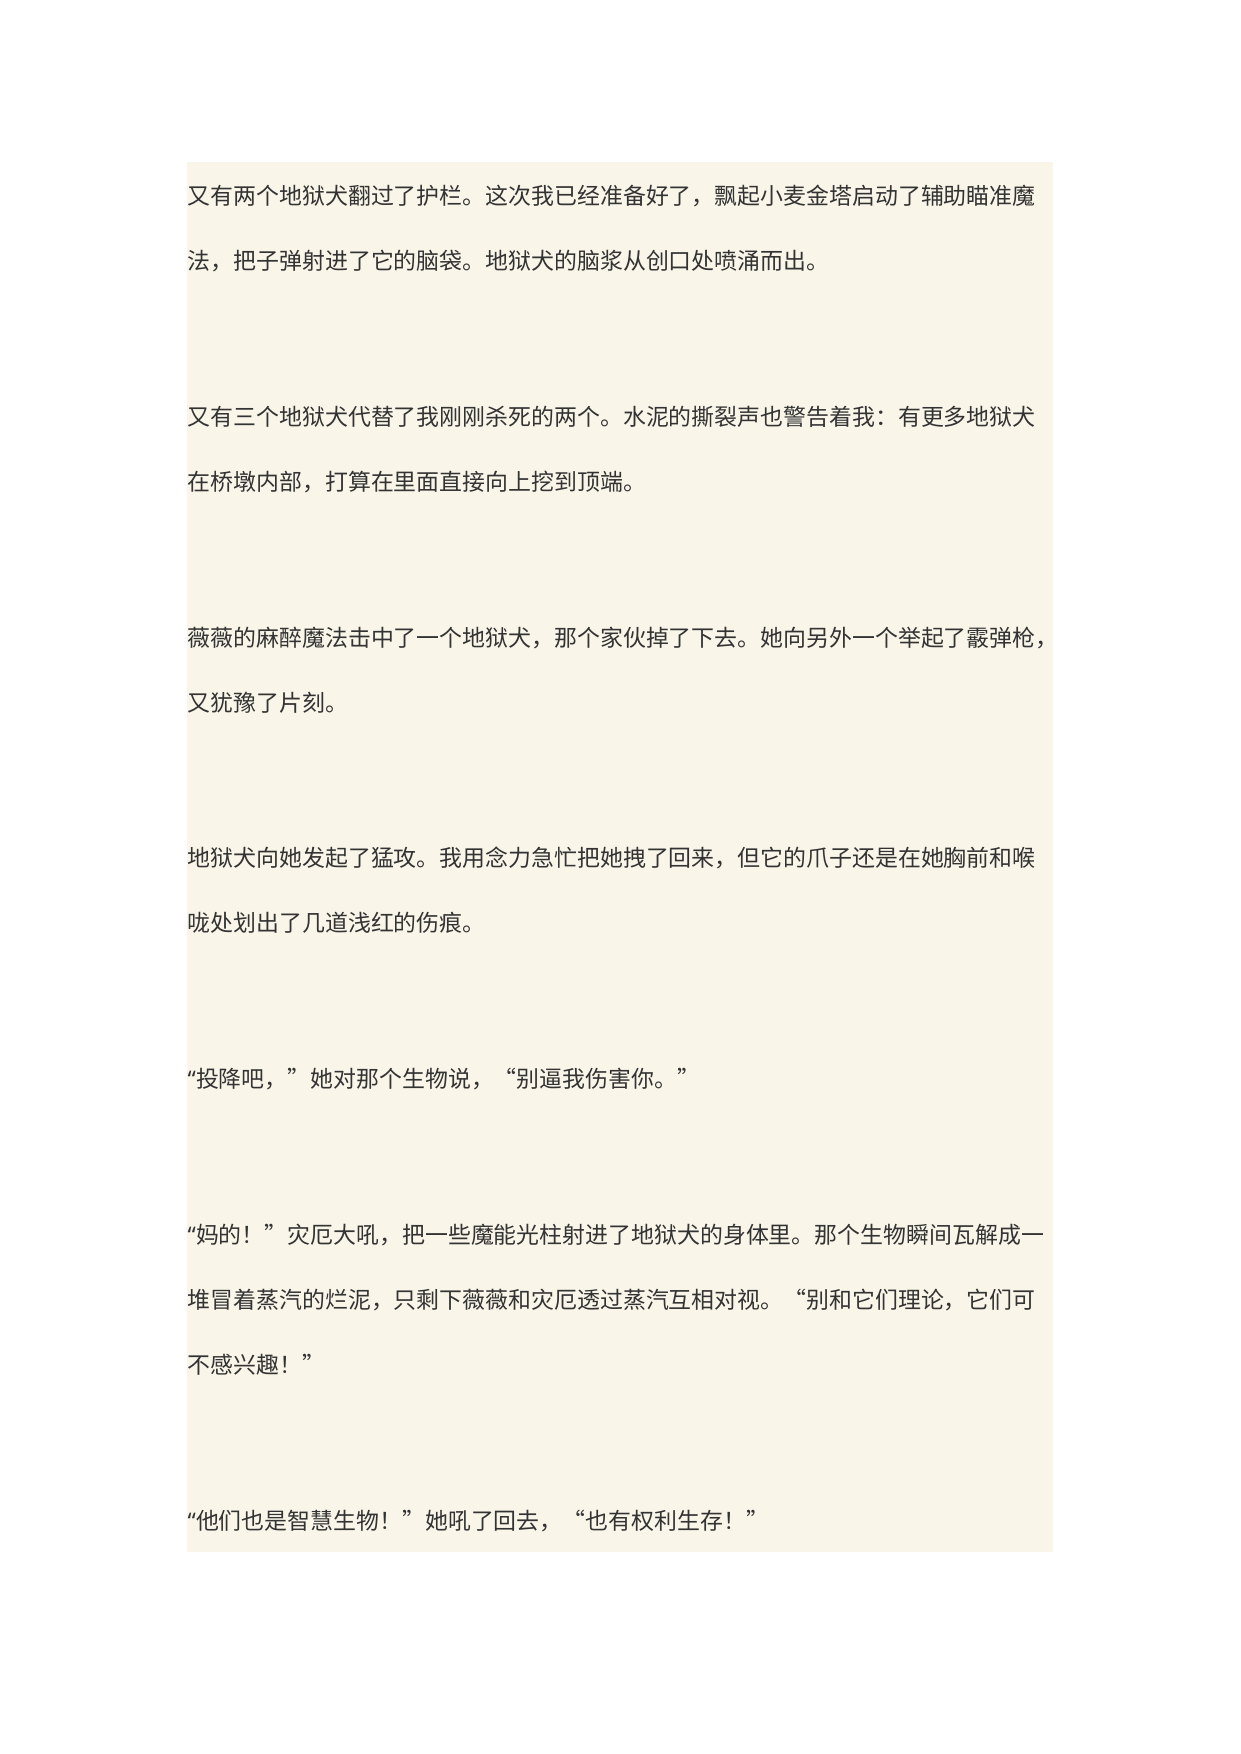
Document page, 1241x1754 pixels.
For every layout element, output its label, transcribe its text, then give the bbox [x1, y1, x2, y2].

text “妈的！”灾厄大吼，把一些魔能光柱射进了地狱犬的身体里。那个生物瞬间瓦解成一堆冒着蒸汽的烂泥，只剩下薇薇和灾厄透过蒸汽互相对视。“别和它们理论，它们可不感兴趣！” [187, 1201, 1053, 1396]
text “他们也是智慧生物！”她吼了回去，“也有权利生存！” [187, 1487, 1053, 1552]
text “投降吧，”她对那个生物说，“别逼我伤害你。” [187, 1045, 1053, 1110]
text 又有三个地狱犬代替了我刚刚杀死的两个。水泥的撕裂声也警告着我：有更多地狱犬在桥墩内部，打算在里面直接向上挖到顶端。 [187, 383, 1053, 513]
text 又有两个地狱犬翻过了护栏。这次我已经准备好了，飘起小麦金塔启动了辅助瞄准魔法，把子弹射进了它的脑袋。地狱犬的脑浆从创口处喷涌而出。 [187, 162, 1053, 292]
text 薇薇的麻醉魔法击中了一个地狱犬，那个家伙掉了下去。她向另外一个举起了霰弹枪，又犹豫了片刻。 [187, 604, 1053, 734]
text 地狱犬向她发起了猛攻。我用念力急忙把她拽了回来，但它的爪子还是在她胸前和喉咙处划出了几道浅红的伤痕。 [187, 824, 1053, 954]
